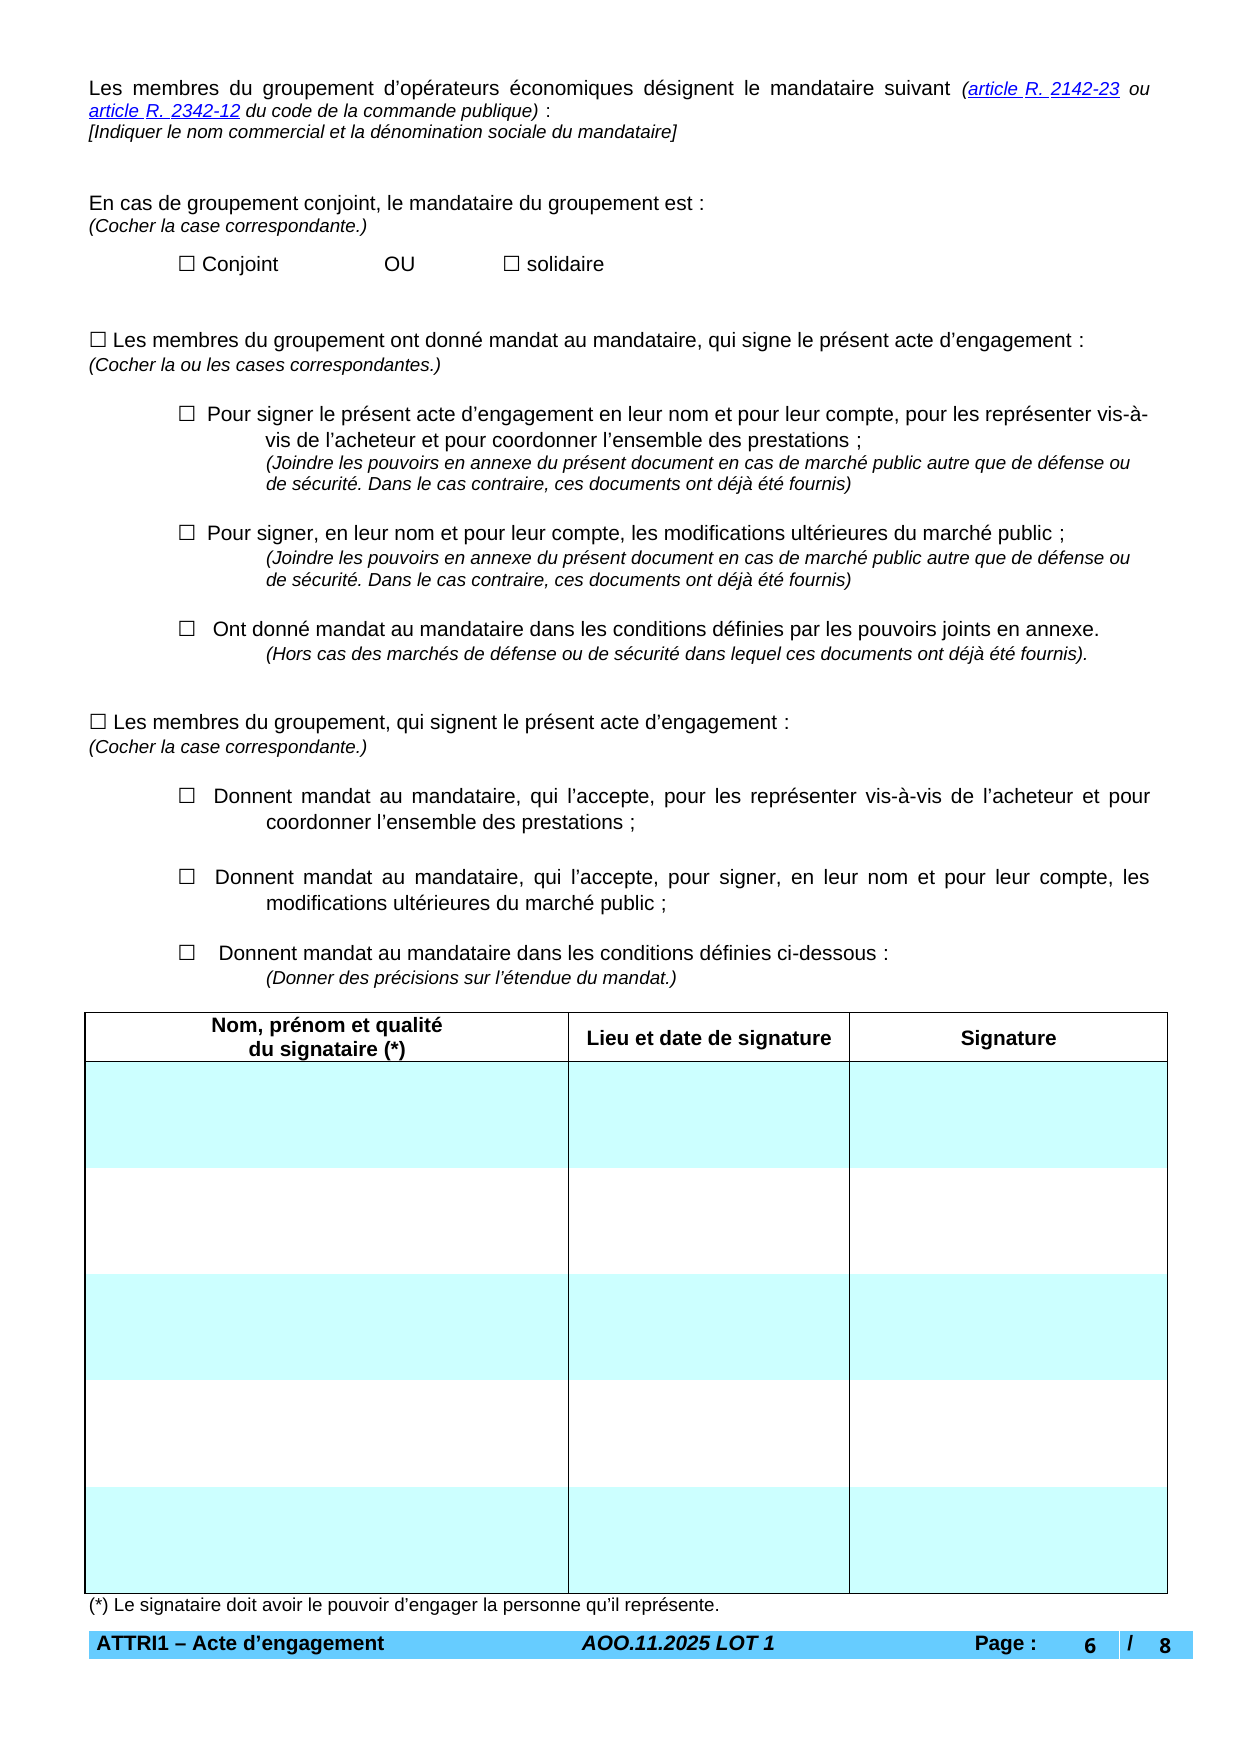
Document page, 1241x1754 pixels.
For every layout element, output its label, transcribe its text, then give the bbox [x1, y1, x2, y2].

text (Cocher la case correspondante.) [89, 736, 1152, 757]
text Les membres du groupement, qui signent le présent acte d’engagement : [89, 707, 1152, 736]
text Donnent mandat au mandataire dans les conditions définies ci-dessous : [118, 938, 1152, 967]
table_cell [850, 1487, 1167, 1593]
table_cell [569, 1487, 849, 1593]
table_cell [86, 1168, 568, 1274]
text (Donner des précisions sur l’étendue du mandat.) [118, 967, 1152, 988]
text [Indiquer le nom commercial et la dénomination sociale du mandataire] [89, 121, 1152, 143]
text Donnent mandat au mandataire, qui l’accepte, pour les représenter vis-à-vis de l’acheteur et pour coordonner l’ensemble des prestations ; [177, 781, 1152, 833]
table_cell [850, 1274, 1167, 1380]
table_cell [850, 1168, 1167, 1274]
text Les membres du groupement ont donné mandat au mandataire, qui signe le présent acte d’engagement : [89, 325, 1152, 353]
text (Joindre les pouvoirs en annexe du présent document en cas de marché public autre que de défense ou de sécurité. Dans le cas contraire, ces documents ont déjà été fournis) [266, 451, 1152, 494]
table_header Nom, prénom et qualité du signataire (*) [86, 1013, 568, 1061]
table_cell [86, 1380, 568, 1487]
table_header Lieu et date de signature [569, 1013, 849, 1061]
text Donnent mandat au mandataire, qui l’accepte, pour signer, en leur nom et pour leur compte, les modifications ultérieures du marché public ; [177, 862, 1152, 914]
table_cell [569, 1380, 849, 1487]
text (Joindre les pouvoirs en annexe du présent document en cas de marché public autre que de défense ou de sécurité. Dans le cas contraire, ces documents ont déjà été fournis) [266, 547, 1152, 590]
text (Cocher la case correspondante.) [89, 215, 1152, 236]
table_cell [86, 1062, 568, 1168]
table_cell [86, 1487, 568, 1593]
table_cell [569, 1168, 849, 1274]
text Pour signer le présent acte d’engagement en leur nom et pour leur compte, pour les représenter vis-à-vis de l’acheteur et pour coordonner l’ensemble des prestations ; [89, 399, 1152, 451]
text (Hors cas des marchés de défense ou de sécurité dans lequel ces documents ont déjà été fournis). [266, 642, 1152, 664]
text Ont donné mandat au mandataire dans les conditions définies par les pouvoirs joints en annexe. [118, 614, 1152, 642]
text En cas de groupement conjoint, le mandataire du groupement est : [89, 191, 1152, 215]
text Les membres du groupement d’opérateurs économiques désignent le mandataire suivant (article R. 2142-23 ou article R. 2342-12 du code de la commande publique) : [89, 76, 1152, 121]
table_cell [86, 1274, 568, 1380]
table_cell [850, 1380, 1167, 1487]
text (*) Le signataire doit avoir le pouvoir d’engager la personne qu’il représente. [89, 1594, 1152, 1616]
table_cell [850, 1062, 1167, 1168]
text (Cocher la ou les cases correspondantes.) [89, 353, 1152, 375]
table_header Signature [850, 1013, 1167, 1061]
table_cell [569, 1274, 849, 1380]
text Conjoint OU solidaire [89, 249, 1152, 277]
table_cell [569, 1062, 849, 1168]
text Pour signer, en leur nom et pour leur compte, les modifications ultérieures du marché public ; [177, 518, 1152, 547]
